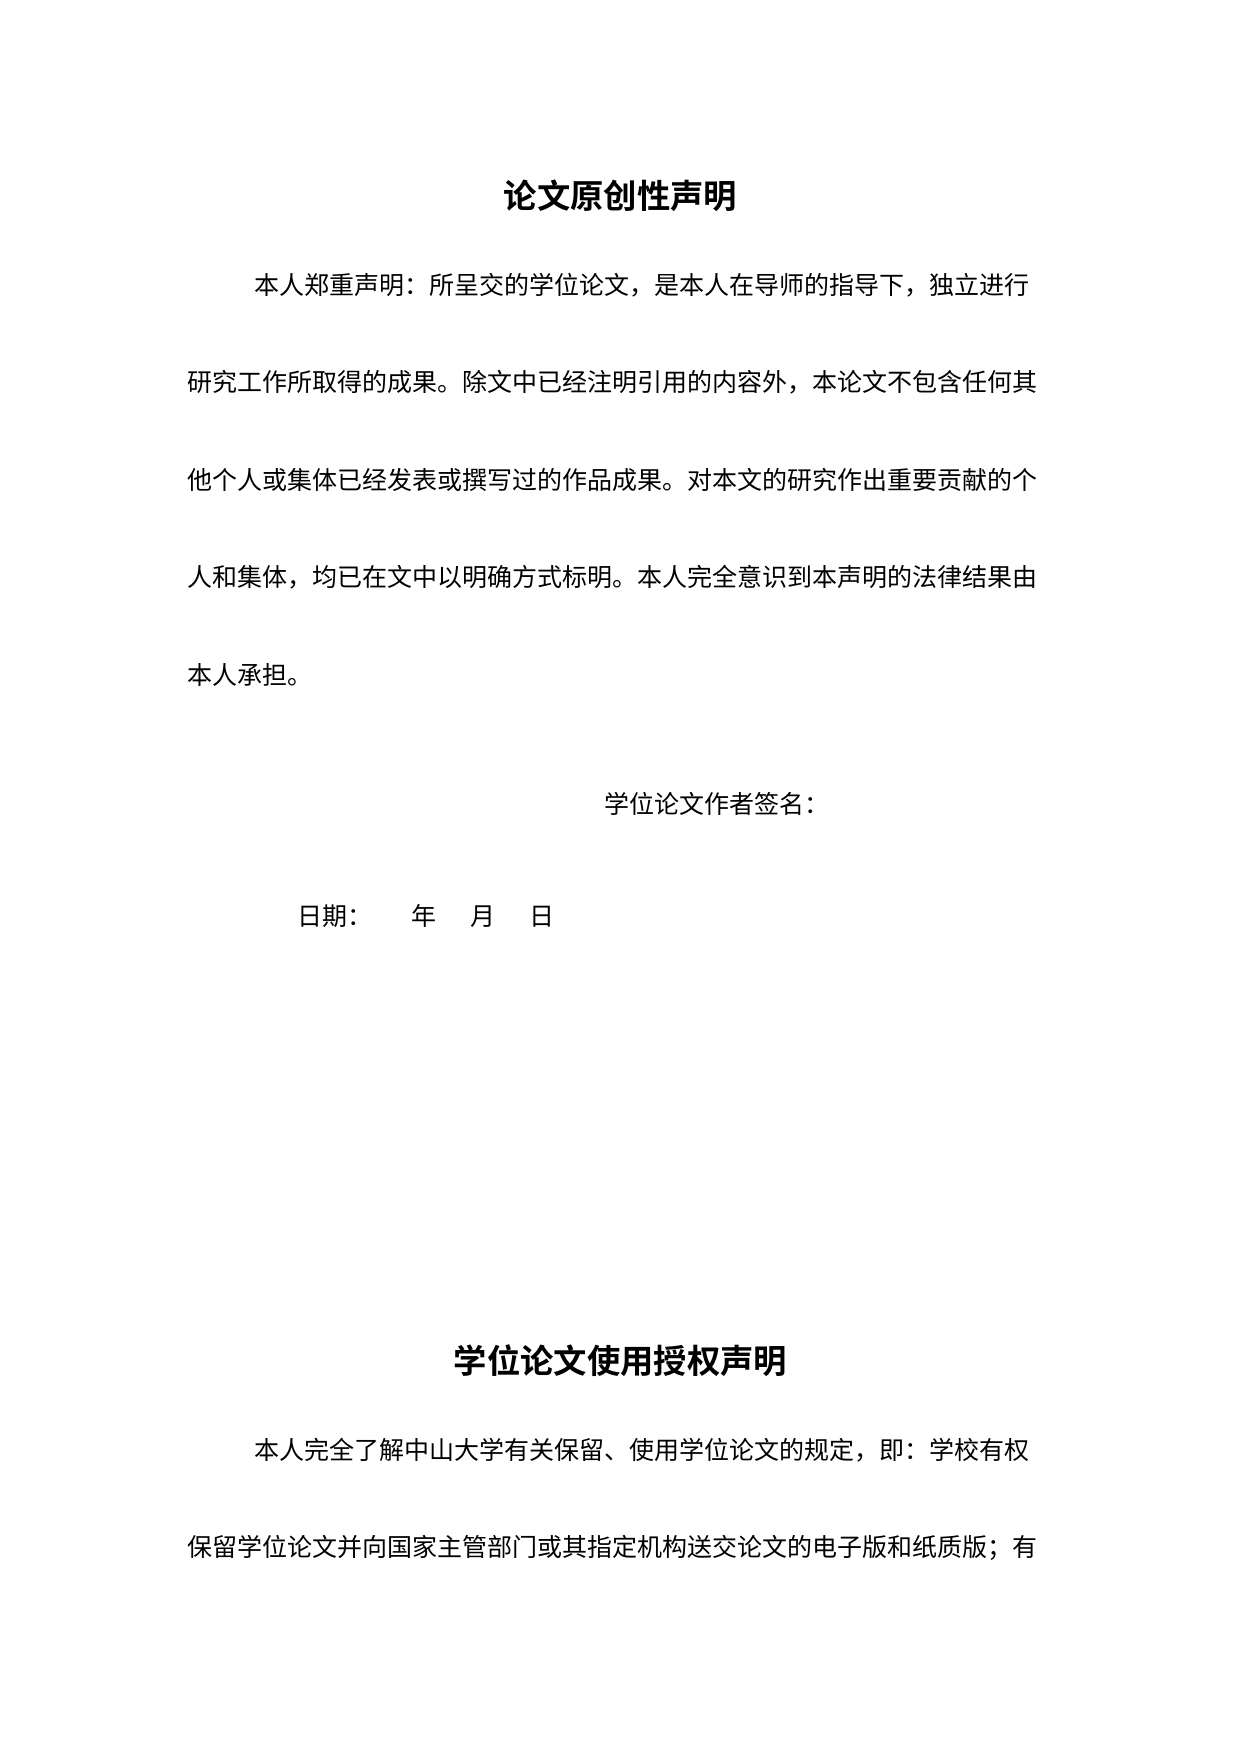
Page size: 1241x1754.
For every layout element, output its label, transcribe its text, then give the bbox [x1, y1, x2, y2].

text 学位论文使用授权声明 [187, 1327, 1053, 1392]
text 论文原创性声明 [187, 162, 1053, 227]
text 本人郑重声明：所呈交的学位论文，是本人在导师的指导下，独立进行研究工作所取得的成果。除文中已经注明引用的内容外，本论文不包含任何其他个人或集体已经发表或撰写过的作品成果。对本文的研究作出重要贡献的个人和集体，均已在文中以明确方式标明。本人完全意识到本声明的法律结果由本人承担。 [187, 251, 1053, 706]
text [187, 1416, 1053, 1578]
text 日期： 年 月 日 [187, 882, 1053, 947]
text 学位论文作者签名： [187, 770, 1053, 835]
